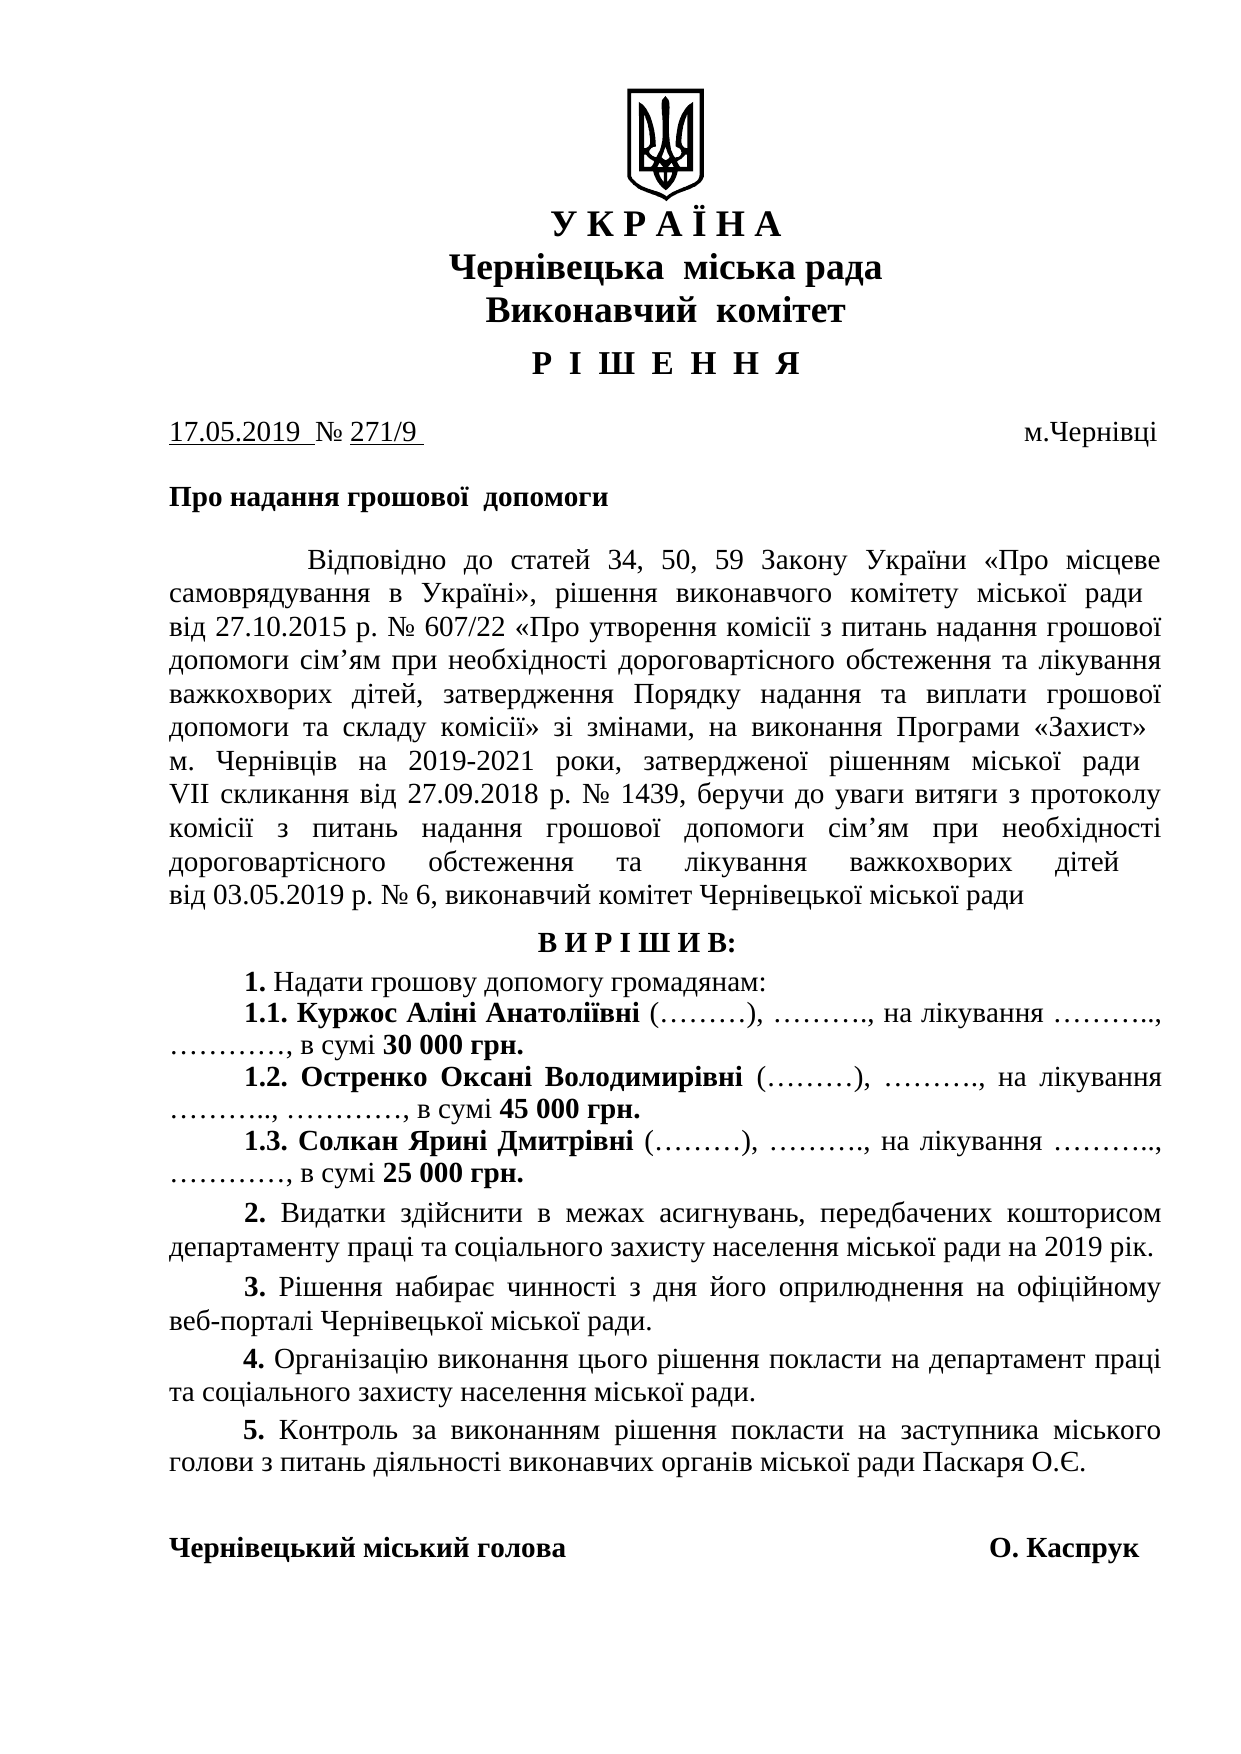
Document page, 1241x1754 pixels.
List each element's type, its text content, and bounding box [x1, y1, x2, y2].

text 1.2. Остренко Оксані Володимирівні (………), ………., на лікування ……….., …………, в сумі 45 000 грн. [169, 1061, 1162, 1125]
text Чернівецька міська рада [169, 244, 1162, 287]
text 1.3. Солкан Ярині Дмитрівні (………), ………., на лікування ……….., …………, в сумі 25 000 грн. [169, 1125, 1162, 1188]
text Про надання грошової допомоги [169, 481, 1162, 513]
text В И Р І Ш И В: [169, 925, 1162, 959]
text 5. Контроль за виконанням рішення покласти на заступника міського голови з питань діяльності виконавчих органів міської ради Паскаря О.Є. [169, 1414, 1162, 1478]
text 1.1. Куржос Аліні Анатоліївні (………), ………., на лікування ……….., …………, в сумі 30 000 грн. [169, 997, 1162, 1061]
text 3. Рішення набирає чинності з дня його оприлюднення на офіційному веб-порталі Чернівецької міської ради. [169, 1269, 1162, 1337]
text 17.05.2019 № 271/9 м.Чернівці [169, 418, 1162, 448]
text 2. Видатки здійснити в межах асигнувань, передбачених кошторисом департаменту праці та соціального захисту населення міської ради на 2019 рік. [169, 1195, 1162, 1262]
text У К Р А Ї Н А [169, 201, 1162, 244]
text Чернівецький міський голова О. Каспрук [169, 1532, 1162, 1564]
text 4. Організацію виконання цього рішення покласти на департамент праці та соціального захисту населення міської ради. [169, 1343, 1162, 1407]
text 1. Надати грошову допомогу громадянам: [169, 966, 1162, 997]
subtitle Виконавчий комітет [169, 287, 1162, 331]
text Відповідно до статей 34, 50, 59 Закону України «Про місцеве самоврядування в Україні», рішення виконавчого комітету міської ради від 27.10.2015 р. № 607/22 «Про утворення комісії з питань надання грошової допомоги сім’ям при необхідності дороговартісного обстеження та лікування важкохворих дітей, затвердження Порядку надання та виплати грошової допомоги та складу комісії» зі змінами, на виконання Програми «Захист» м. Чернівців на 2019-2021 роки, затвердженої рішенням міської ради VIІ скликання від 27.09.2018 р. № 1439, беручи до уваги витяги з протоколу комісії з питань надання грошової допомоги сім’ям при необхідності дороговартісного обстеження та лікування важкохворих дітей від 03.05.2019 р. № 6, виконавчий комітет Чернівецької міської ради [169, 542, 1162, 911]
subtitle Р І Ш Е Н Н Я [169, 343, 1162, 381]
